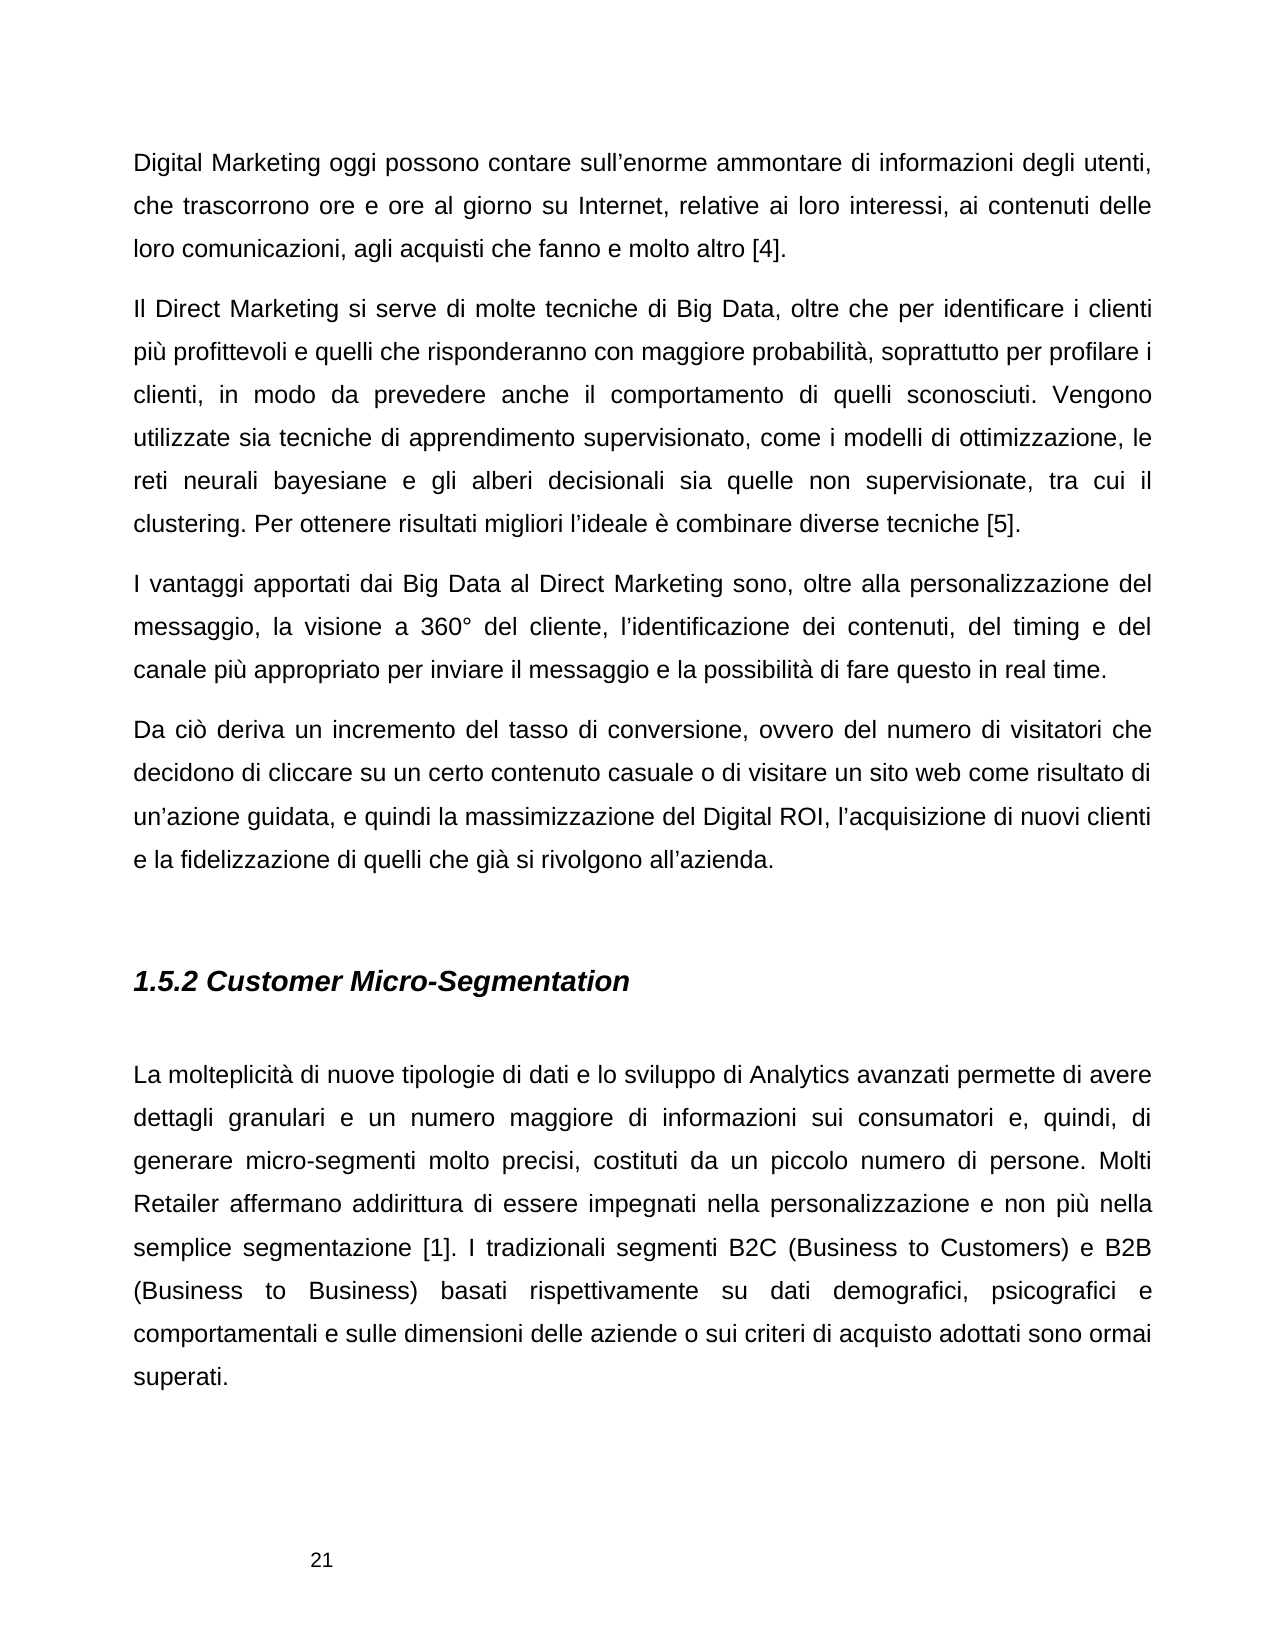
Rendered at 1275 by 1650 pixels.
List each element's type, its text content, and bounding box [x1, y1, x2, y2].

text Il Direct Marketing si serve di molte tecniche di Big Data, oltre che per identificare i clienti più profittevoli e quelli che risponderanno con maggiore probabilità, soprattutto per profilare i clienti, in modo da prevedere anche il comportamento di quelli sconosciuti. Vengono utilizzate sia tecniche di apprendimento supervisionato, come i modelli di ottimizzazione, le reti neurali bayesiane e gli alberi decisionali sia quelle non supervisionate, tra cui il clustering. Per ottenere risultati migliori l’ideale è combinare diverse tecniche [5]. [133, 294, 1154, 538]
text La molteplicità di nuove tipologie di dati e lo sviluppo di Analytics avanzati permette di avere dettagli granulari e un numero maggiore di informazioni sui consumatori e, quindi, di generare micro-segmenti molto precisi, costituti da un piccolo numero di persone. Molti Retailer affermano addirittura di essere impegnati nella personalizzazione e non più nella semplice segmentazione [1]. I tradizionali segmenti B2C (Business to Customers) e B2B (Business to Business) basati rispettivamente su dati demografici, psicografici e comportamentali e sulle dimensioni delle aziende o sui criteri di acquisto adottati sono ormai superati. [133, 1060, 1154, 1391]
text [133, 148, 1154, 263]
subtitle 1.5.2 Customer Micro-Segmentation [133, 964, 1154, 998]
text I vantaggi apportati dai Big Data al Direct Marketing sono, oltre alla personalizzazione del messaggio, la visione a 360° del cliente, l’identificazione dei contenuti, del timing e del canale più appropriato per inviare il messaggio e la possibilità di fare questo in real time. [133, 569, 1154, 684]
text Da ciò deriva un incremento del tasso di conversione, ovvero del numero di visitatori che decidono di cliccare su un certo contenuto casuale o di visitare un sito web come risultato di un’azione guidata, e quindi la massimizzazione del Digital ROI, l’acquisizione di nuovi clienti e la fidelizzazione di quelli che già si rivolgono all’azienda. [133, 715, 1154, 873]
